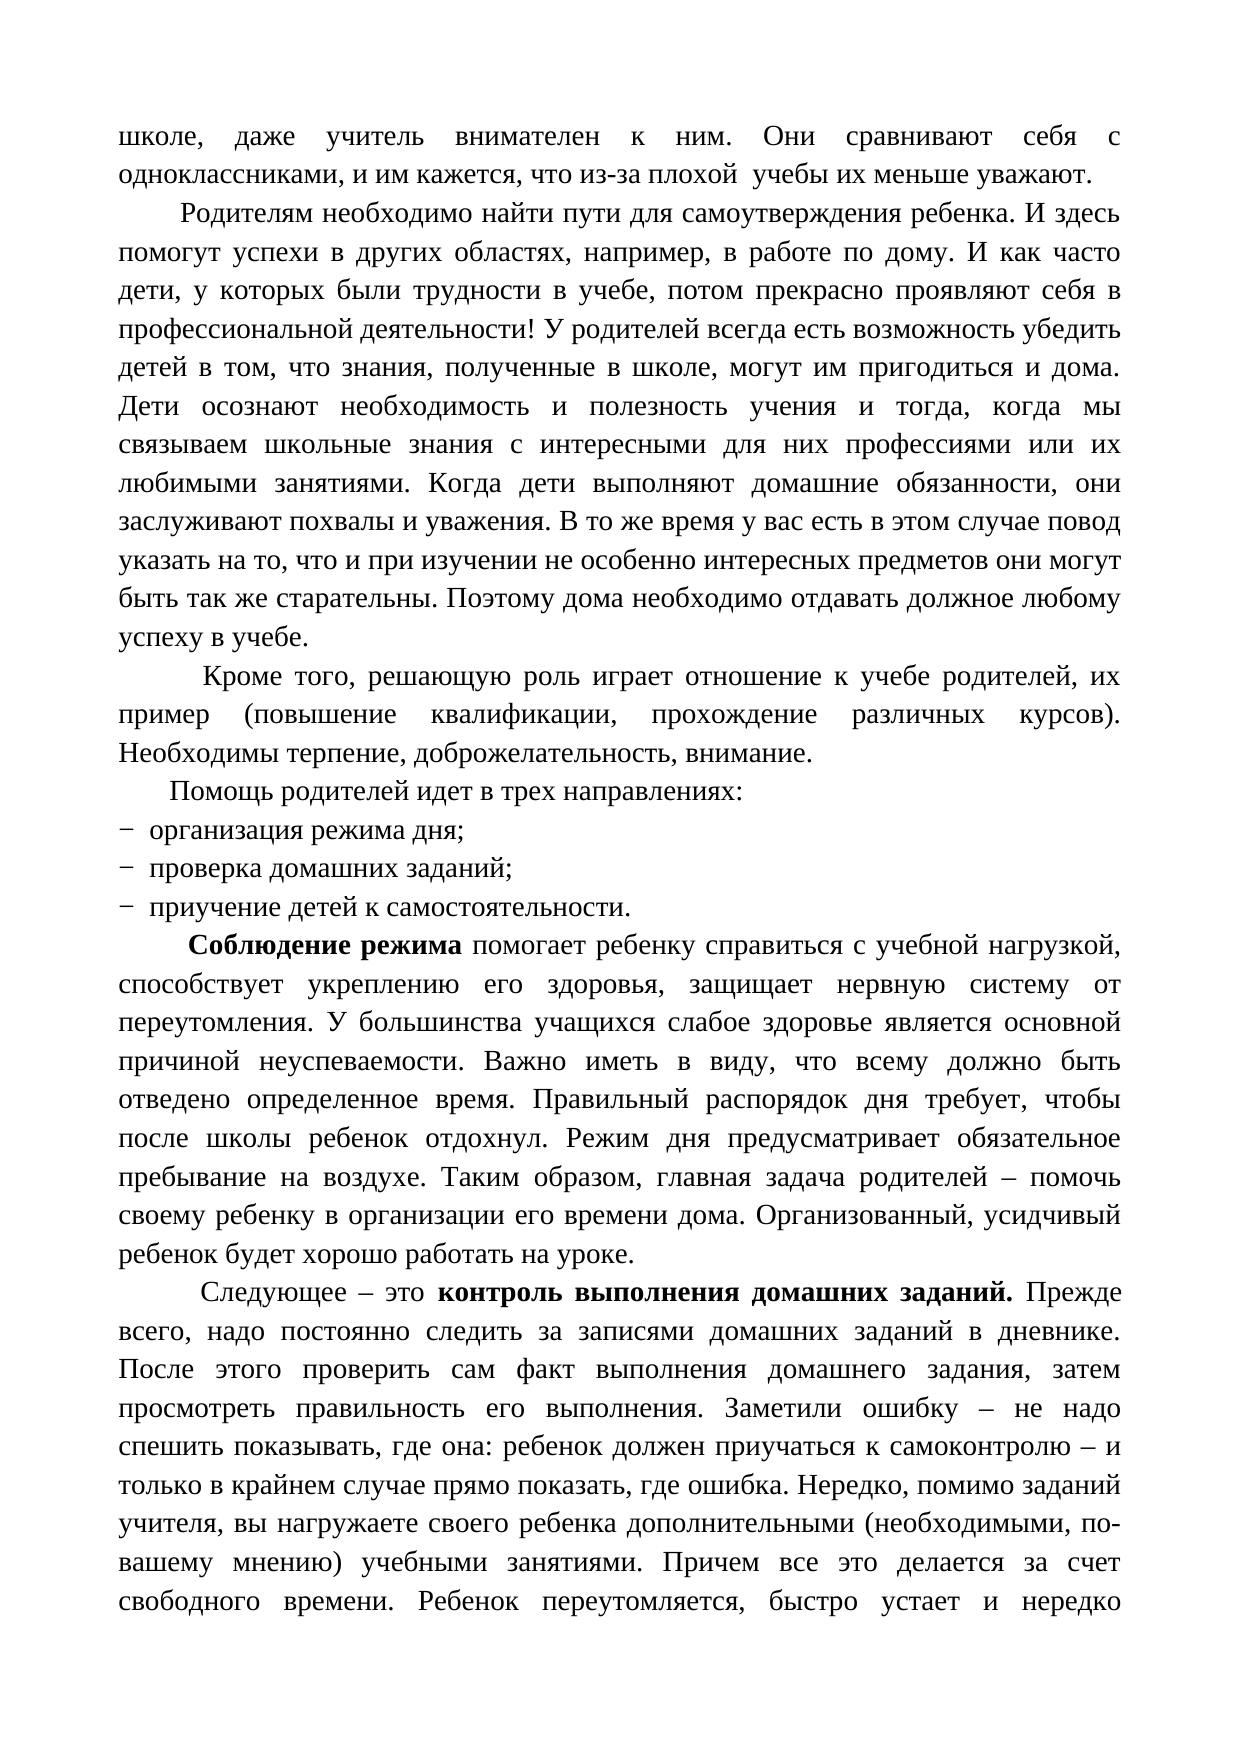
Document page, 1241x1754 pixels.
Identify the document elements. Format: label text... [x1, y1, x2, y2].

text Соблюдение режима помогает ребенку справиться с учебной нагрузкой, способствует укреплению его здоровья, защищает нервную систему от переутомления. У большинства учащихся слабое здоровье является основной причиной неуспеваемости. Важно иметь в виду, что всему должно быть отведено определенное время. Правильный распорядок дня требует, чтобы после школы ребенок отдохнул. Режим дня предусматривает обязательное пребывание на воздухе. Таким образом, главная задача родителей – помочь своему ребенку в организации его времени дома. Организованный, усидчивый ребенок будет хорошо работать на уроке. [118, 927, 1122, 1269]
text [118, 1274, 1122, 1616]
text − приучение детей к самостоятельности. [118, 889, 1122, 922]
text − организация режима дня; [118, 812, 1122, 845]
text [118, 118, 1122, 190]
text Родителям необходимо найти пути для самоутверждения ребенка. И здесь помогут успехи в других областях, например, в работе по дому. И как часто дети, у которых были трудности в учебе, потом прекрасно проявляют себя в профессиональной деятельности! У родителей всегда есть возможность убедить детей в том, что знания, полученные в школе, могут им пригодиться и дома. Дети осознают необходимость и полезность учения и тогда, когда мы связываем школьные знания с интересными для них профессиями или их любимыми занятиями. Когда дети выполняют домашние обязанности, они заслуживают похвалы и уважения. В то же время у вас есть в этом случае повод указать на то, что и при изучении не особенно интересных предметов они могут быть так же старательны. Поэтому дома необходимо отдавать должное любому успеху в учебе. [118, 195, 1122, 653]
text Кроме того, решающую роль играет отношение к учебе родителей, их пример (повышение квалификации, прохождение различных курсов). Необходимы терпение, доброжелательность, внимание. [118, 658, 1122, 768]
text − проверка домашних заданий; [118, 850, 1122, 884]
text Помощь родителей идет в трех направлениях: [118, 773, 1122, 807]
